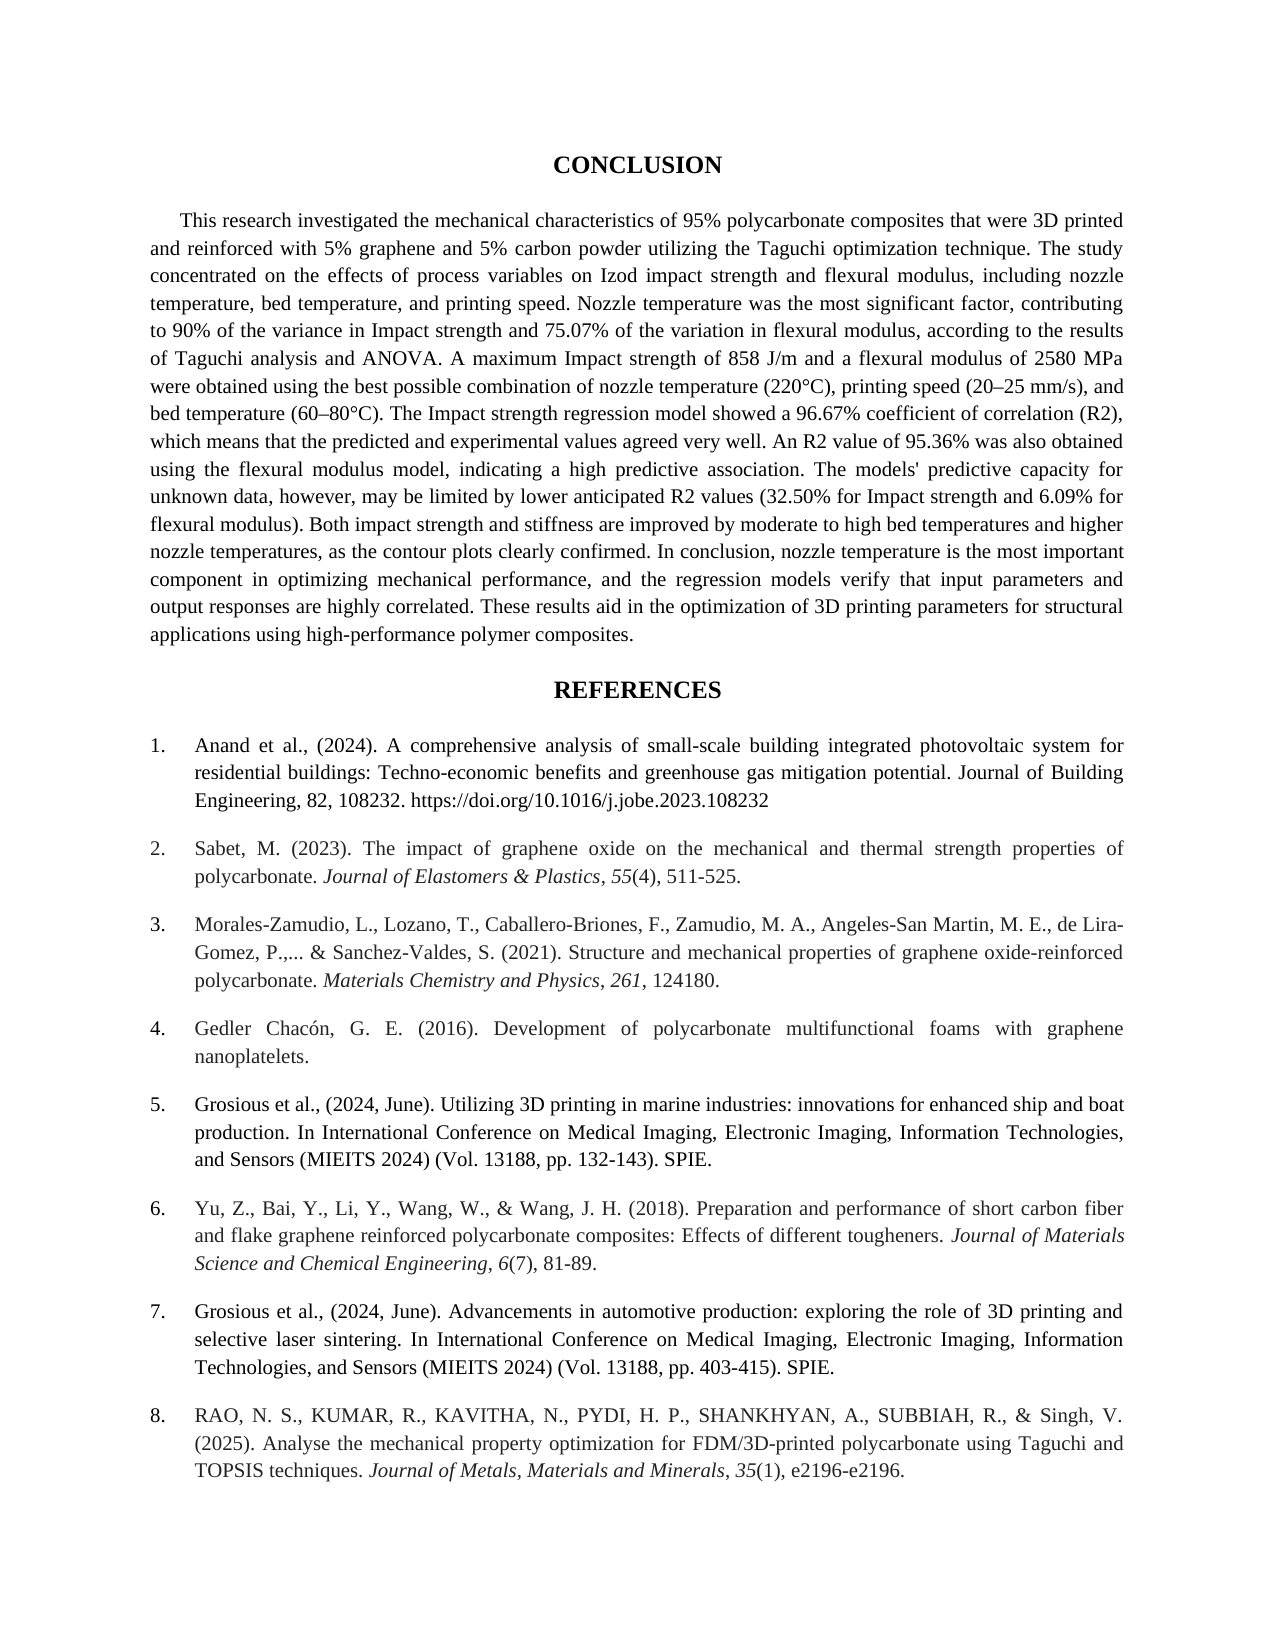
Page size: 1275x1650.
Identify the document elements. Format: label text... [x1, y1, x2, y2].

text Yu, Z., Bai, Y., Li, Y., Wang, W., & Wang, J. H. (2018). Preparation and performance of short carbon fiber and flake graphene reinforced polycarbonate composites: Effects of different tougheners. Journal of Materials Science and Chemical Engineering, 6(7), 81-89. [150, 1196, 1125, 1275]
text Sabet, M. (2023). The impact of graphene oxide on the mechanical and thermal strength properties of polycarbonate. Journal of Elastomers & Plastics, 55(4), 511-525. [150, 836, 1125, 888]
text Grosious et al., (2024, June). Utilizing 3D printing in marine industries: innovations for enhanced ship and boat production. In International Conference on Medical Imaging, Electronic Imaging, Information Technologies, and Sensors (MIEITS 2024) (Vol. 13188, pp. 132-143). SPIE. [150, 1092, 1125, 1171]
subtitle References [150, 675, 1125, 703]
text Anand et al., (2024). A comprehensive analysis of small-scale building integrated photovoltaic system for residential buildings: Techno-economic benefits and greenhouse gas mitigation potential. Journal of Building Engineering, 82, 108232. https://doi.org/10.1016/j.jobe.2023.108232 [150, 733, 1125, 812]
subtitle Conclusion [150, 150, 1125, 179]
text Morales-Zamudio, L., Lozano, T., Caballero-Briones, F., Zamudio, M. A., Angeles-San Martin, M. E., de Lira-Gomez, P.,... & Sanchez-Valdes, S. (2021). Structure and mechanical properties of graphene oxide-reinforced polycarbonate. Materials Chemistry and Physics, 261, 124180. [150, 912, 1125, 992]
text RAO, N. S., KUMAR, R., KAVITHA, N., PYDI, H. P., SHANKHYAN, A., SUBBIAH, R., & Singh, V. (2025). Analyse the mechanical property optimization for FDM/3D-printed polycarbonate using Taguchi and TOPSIS techniques. Journal of Metals, Materials and Minerals, 35(1), e2196-e2196. [150, 1403, 1125, 1482]
text Gedler Chacón, G. E. (2016). Development of polycarbonate multifunctional foams with graphene nanoplatelets. [150, 1016, 1125, 1068]
text This research investigated the mechanical characteristics of 95% polycarbonate composites that were 3D printed and reinforced with 5% graphene and 5% carbon powder utilizing the Taguchi optimization technique. The study concentrated on the effects of process variables on Izod impact strength and flexural modulus, including nozzle temperature, bed temperature, and printing speed. Nozzle temperature was the most significant factor, contributing to 90% of the variance in Impact strength and 75.07% of the variation in flexural modulus, according to the results of Taguchi analysis and ANOVA. A maximum Impact strength of 858 J/m and a flexural modulus of 2580 MPa were obtained using the best possible combination of nozzle temperature (220°C), printing speed (20–25 mm/s), and bed temperature (60–80°C). The Impact strength regression model showed a 96.67% coefficient of correlation (R2), which means that the predicted and experimental values agreed very well. An R2 value of 95.36% was also obtained using the flexural modulus model, indicating a high predictive association. The models' predictive capacity for unknown data, however, may be limited by lower anticipated R2 values (32.50% for Impact strength and 6.09% for flexural modulus). Both impact strength and stiffness are improved by moderate to high bed temperatures and higher nozzle temperatures, as the contour plots clearly confirmed. In conclusion, nozzle temperature is the most important component in optimizing mechanical performance, and the regression models verify that input parameters and output responses are highly correlated. These results aid in the optimization of 3D printing parameters for structural applications using high-performance polymer composites. [150, 208, 1125, 646]
text Grosious et al., (2024, June). Advancements in automotive production: exploring the role of 3D printing and selective laser sintering. In International Conference on Medical Imaging, Electronic Imaging, Information Technologies, and Sensors (MIEITS 2024) (Vol. 13188, pp. 403-415). SPIE. [150, 1299, 1125, 1379]
